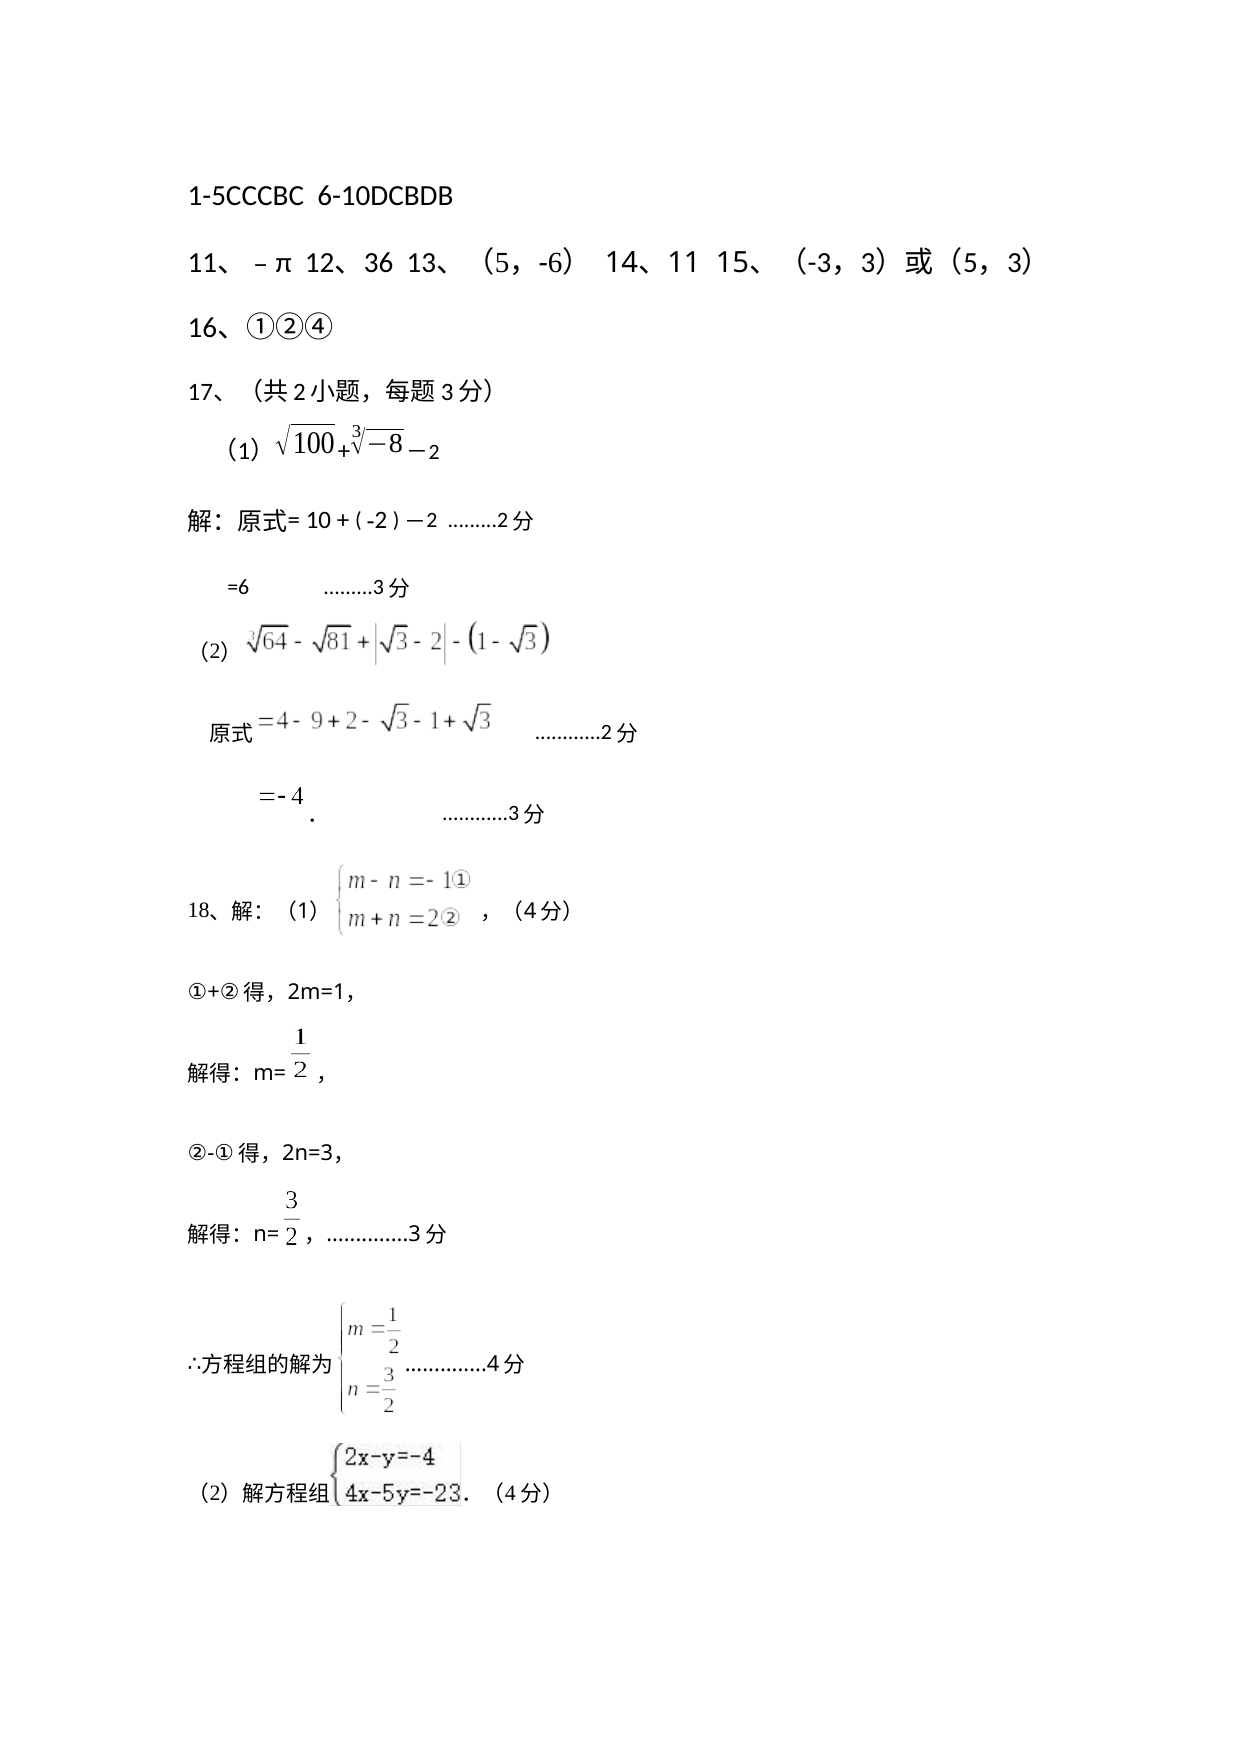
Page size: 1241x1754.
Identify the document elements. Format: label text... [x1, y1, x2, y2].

text 原式 ............2分 [187, 699, 1053, 764]
text 解得：m=， [187, 1023, 1053, 1120]
list （1）+－2 [187, 422, 1053, 487]
text 解得：n=，..............3分 [187, 1184, 1053, 1282]
text （2）解方程组．（4分） [187, 1443, 1053, 1541]
text =6 .........3分 [187, 570, 1053, 603]
text 18、解：（1），（4分） [187, 861, 1053, 958]
text ∴方程组的解为..............4分 [187, 1298, 1053, 1428]
text （2） [187, 618, 1053, 683]
text ②-①得，2n=3， [187, 1136, 1053, 1168]
list ﹣π 12、36 13、（5，-6） 14、11 15、（-3，3）或（5，3） 16、①②④ [187, 227, 1053, 357]
text 解：原式= 10 + ( -2 ) －2 .........2分 [187, 487, 1053, 552]
picture [329, 1443, 461, 1506]
text ． ............3分 [187, 780, 1053, 845]
list （共2小题，每题3分） [187, 357, 1053, 422]
text 1-5CCCBC 6-10DCBDB [187, 162, 1053, 227]
text ①+②得，2m=1， [187, 974, 1053, 1007]
